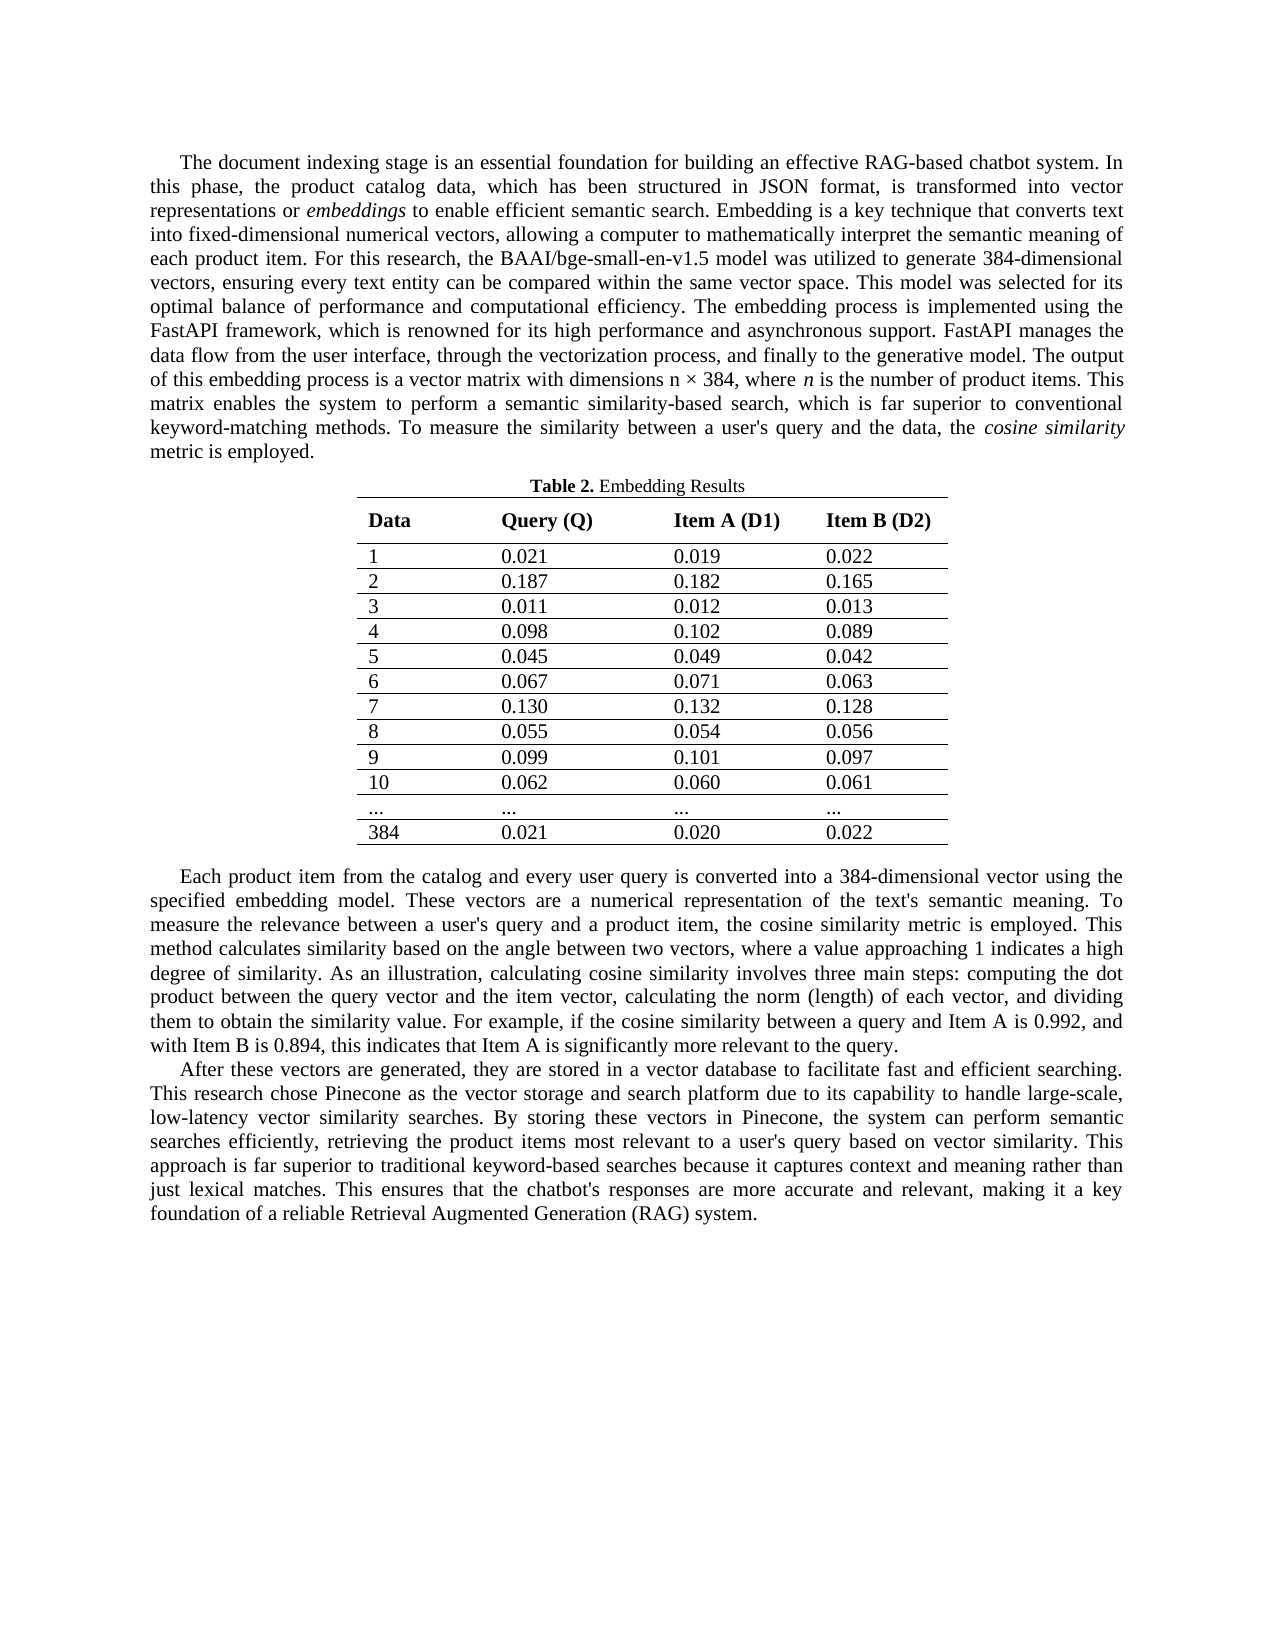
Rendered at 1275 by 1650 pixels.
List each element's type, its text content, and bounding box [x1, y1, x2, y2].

table_cell 0.055 [490, 720, 662, 743]
table_header Item A (D1) [662, 498, 814, 543]
table_cell 2 [357, 569, 490, 593]
table_header Data [357, 498, 490, 543]
table_cell 0.022 [815, 544, 948, 568]
table_cell 0.022 [815, 820, 948, 844]
table_cell 9 [357, 745, 490, 769]
table_cell 0.130 [490, 694, 662, 718]
table_cell 0.182 [662, 569, 814, 593]
table_cell 10 [357, 770, 490, 794]
table_cell 0.089 [815, 619, 948, 643]
table_cell 0.132 [662, 694, 814, 718]
table_cell 0.019 [662, 544, 814, 568]
table_cell ... [815, 795, 948, 819]
table_cell 0.187 [490, 569, 662, 593]
table_cell 0.056 [815, 720, 948, 743]
table_cell 0.045 [490, 644, 662, 668]
table_cell 4 [357, 619, 490, 643]
table_cell 0.013 [815, 594, 948, 618]
table_cell 0.128 [815, 694, 948, 718]
table_cell 0.021 [490, 544, 662, 568]
table_cell 0.071 [662, 669, 814, 693]
table_cell 0.097 [815, 745, 948, 769]
table_cell 1 [357, 544, 490, 568]
table_cell 0.063 [815, 669, 948, 693]
table_cell 0.012 [662, 594, 814, 618]
table_cell ... [357, 795, 490, 819]
table_cell 0.067 [490, 669, 662, 693]
table_header Item B (D2) [815, 498, 948, 543]
table_cell 0.099 [490, 745, 662, 769]
table_cell ... [490, 795, 662, 819]
table_cell 0.061 [815, 770, 948, 794]
table_cell 384 [357, 820, 490, 844]
table_cell 0.042 [815, 644, 948, 668]
table_cell 3 [357, 594, 490, 618]
table_cell 8 [357, 720, 490, 743]
list After these vectors are generated, they are stored in a vector database to facilitate fast and efficient searching. This research chose Pinecone as the vector storage and search platform due to its capability to handle large-scale, low-latency vector similarity searches. By storing these vectors in Pinecone, the system can perform semantic searches efficiently, retrieving the product items most relevant to a user's query based on vector similarity. This approach is far superior to traditional keyword-based searches because it captures context and meaning rather than just lexical matches. This ensures that the chatbot's responses are more accurate and relevant, making it a key foundation of a reliable Retrieval Augmented Generation (RAG) system. [150, 1057, 1125, 1225]
table_cell 0.020 [662, 820, 814, 844]
list Each product item from the catalog and every user query is converted into a 384-dimensional vector using the specified embedding model. These vectors are a numerical representation of the text's semantic meaning. To measure the relevance between a user's query and a product item, the cosine similarity metric is employed. This method calculates similarity based on the angle between two vectors, where a value approaching 1 indicates a high degree of similarity. As an illustration, calculating cosine similarity involves three main steps: computing the dot product between the query vector and the item vector, calculating the norm (length) of each vector, and dividing them to obtain the similarity value. For example, if the cosine similarity between a query and Item A is 0.992, and with Item B is 0.894, this indicates that Item A is significantly more relevant to the query. [150, 864, 1125, 1057]
table_cell 5 [357, 644, 490, 668]
table_cell 0.102 [662, 619, 814, 643]
table_cell 0.021 [490, 820, 662, 844]
table_cell 7 [357, 694, 490, 718]
table_cell 0.098 [490, 619, 662, 643]
table_cell 0.165 [815, 569, 948, 593]
table_cell 0.060 [662, 770, 814, 794]
table_cell 6 [357, 669, 490, 693]
table_header Query (Q) [490, 498, 662, 543]
table_cell 0.101 [662, 745, 814, 769]
table_cell ... [662, 795, 814, 819]
table_cell 0.054 [662, 720, 814, 743]
table_cell 0.049 [662, 644, 814, 668]
text Table 2. Embedding Results [150, 475, 1125, 497]
table_cell 0.062 [490, 770, 662, 794]
list The document indexing stage is an essential foundation for building an effective RAG-based chatbot system. In this phase, the product catalog data, which has been structured in JSON format, is transformed into vector representations or embeddings to enable efficient semantic search. Embedding is a key technique that converts text into fixed-dimensional numerical vectors, allowing a computer to mathematically interpret the semantic meaning of each product item. For this research, the BAAI/bge-small-en-v1.5 model was utilized to generate 384-dimensional vectors, ensuring every text entity can be compared within the same vector space. This model was selected for its optimal balance of performance and computational efficiency. The embedding process is implemented using the FastAPI framework, which is renowned for its high performance and asynchronous support. FastAPI manages the data flow from the user interface, through the vectorization process, and finally to the generative model. The output of this embedding process is a vector matrix with dimensions n × 384, where n is the number of product items. This matrix enables the system to perform a semantic similarity-based search, which is far superior to conventional keyword-matching methods. To measure the similarity between a user's query and the data, the cosine similarity metric is employed. [150, 150, 1125, 463]
table_cell 0.011 [490, 594, 662, 618]
